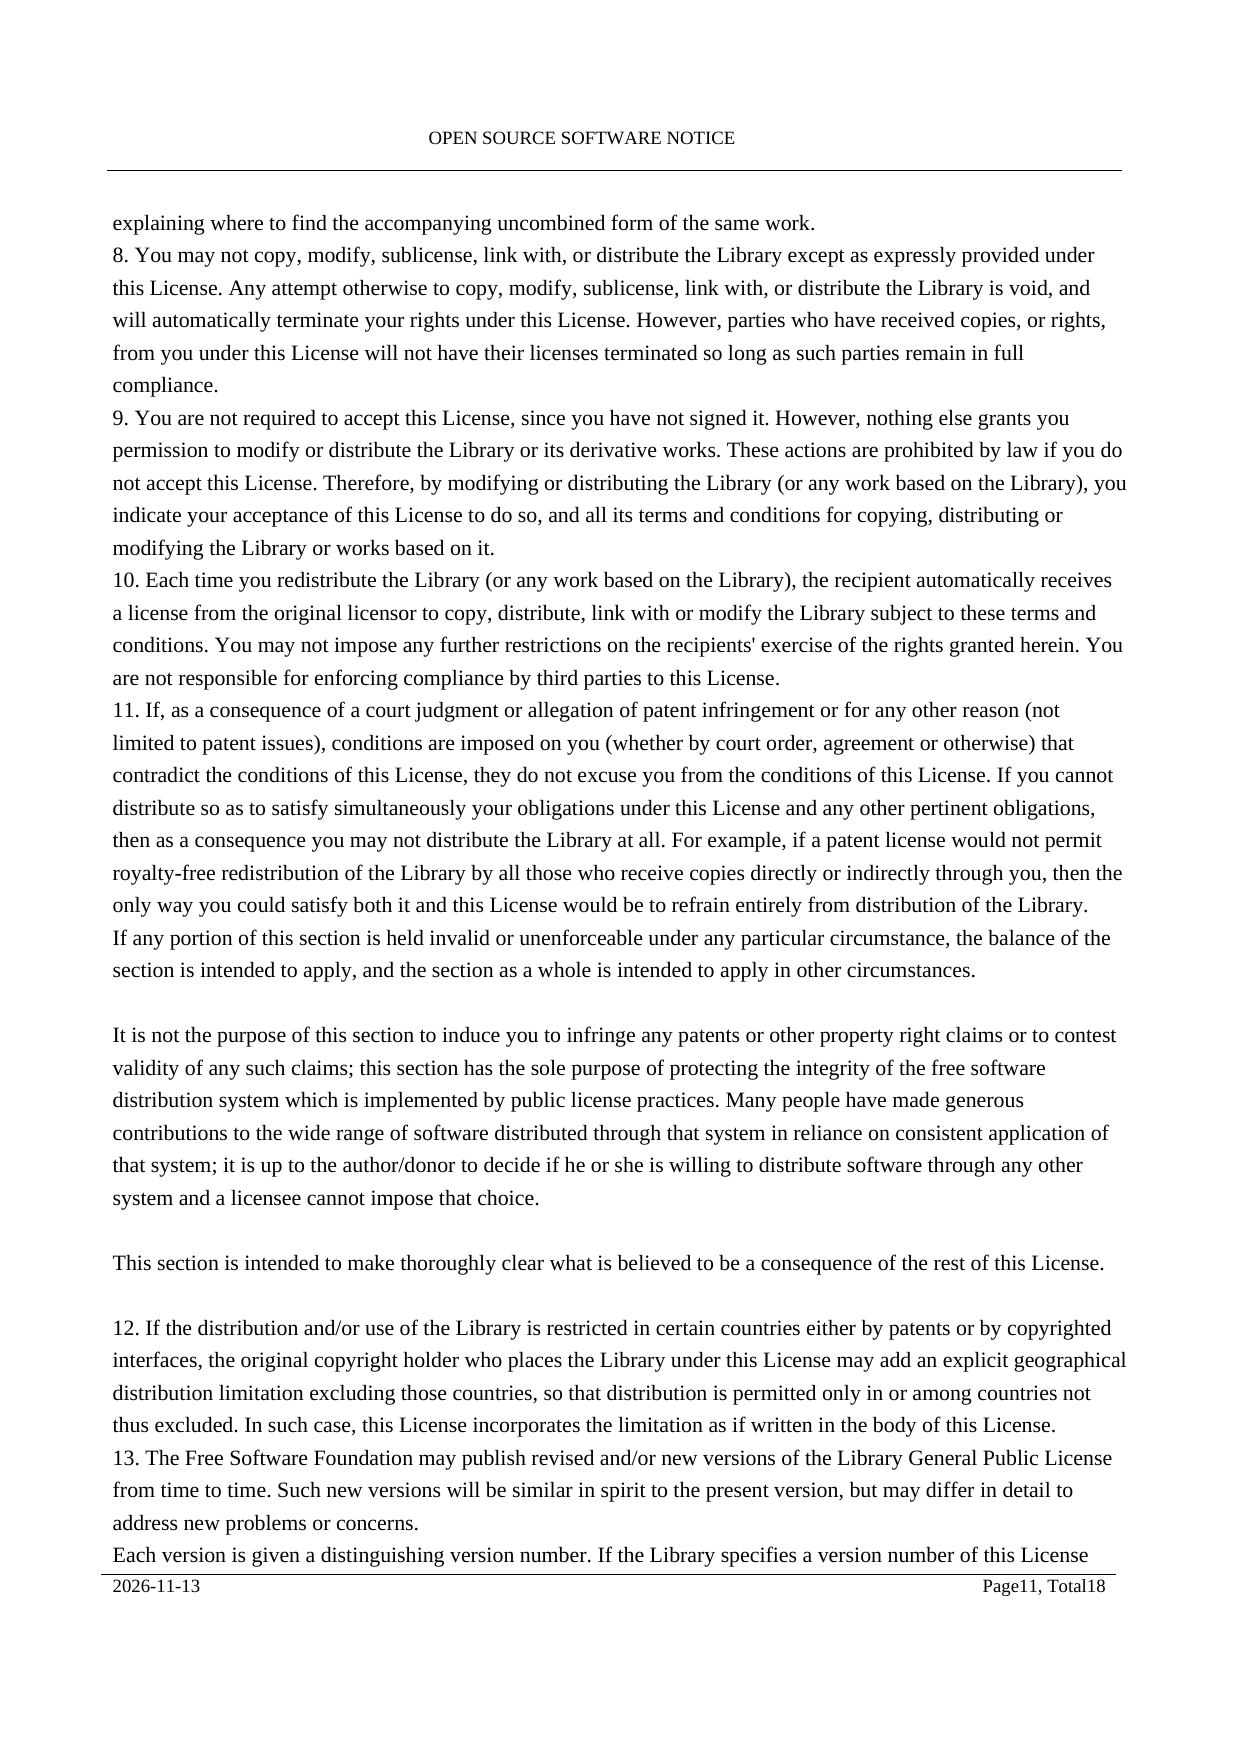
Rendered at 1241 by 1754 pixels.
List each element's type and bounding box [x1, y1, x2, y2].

text [112, 206, 1128, 1571]
